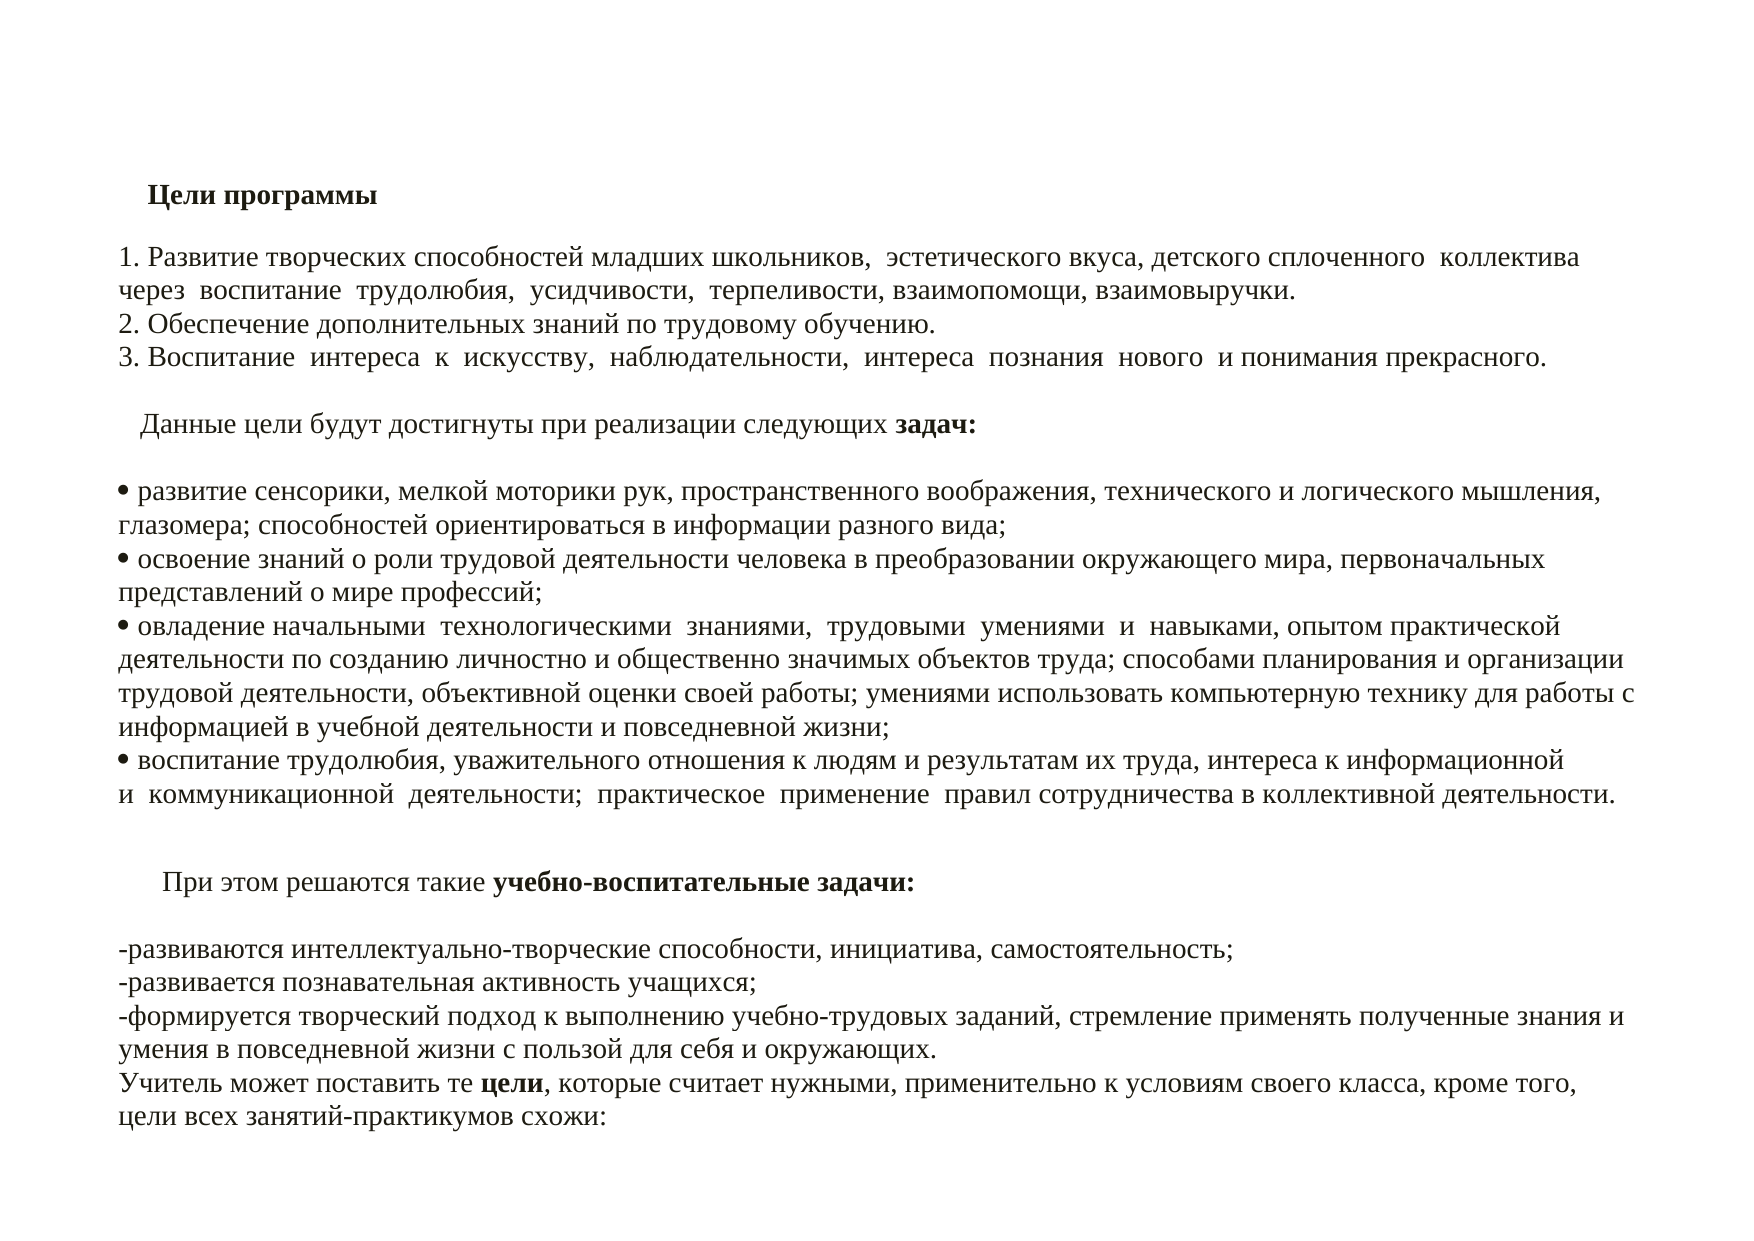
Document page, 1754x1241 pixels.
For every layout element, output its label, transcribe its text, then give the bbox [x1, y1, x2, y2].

text Данные цели будут достигнуты при реализации следующих задач: [118, 406, 1636, 440]
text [118, 864, 1636, 1132]
text Цели программы [118, 177, 1636, 211]
text овладение начальными технологическими знаниями, трудовыми умениями и навыками, опытом практической [118, 608, 1636, 642]
text 2. Обеспечение дополнительных знаний по трудовому обучению. [118, 306, 1636, 339]
text представлений о мире профессий; [118, 574, 1636, 608]
text развитие сенсорики, мелкой моторики рук, пространственного воображения, технического и логического мышления, глазомера; способностей ориентироваться в информации разного вида; [118, 473, 1636, 541]
text 3. Воспитание интереса к искусству, наблюдательности, интереса познания нового и понимания прекрасного. [118, 339, 1636, 373]
text освоение знаний о роли трудовой деятельности человека в преобразовании окружающего мира, первоначальных [118, 541, 1636, 574]
text 1. Развитие творческих способностей младших школьников, эстетического вкуса, детского сплоченного коллектива через воспитание трудолюбия, усидчивости, терпеливости, взаимопомощи, взаимовыручки. [118, 239, 1636, 306]
text воспитание трудолюбия, уважительного отношения к людям и результатам их труда, интереса к информационной [118, 742, 1636, 776]
text и коммуникационной деятельности; практическое применение правил сотрудничества в коллективной деятельности. [118, 776, 1636, 809]
text деятельности по созданию личностно и общественно значимых объектов труда; способами планирования и организации трудовой деятельности, объективной оценки своей работы; умениями использовать компьютерную технику для работы с информацией в учебной деятельности и повседневной жизни; [118, 642, 1636, 742]
